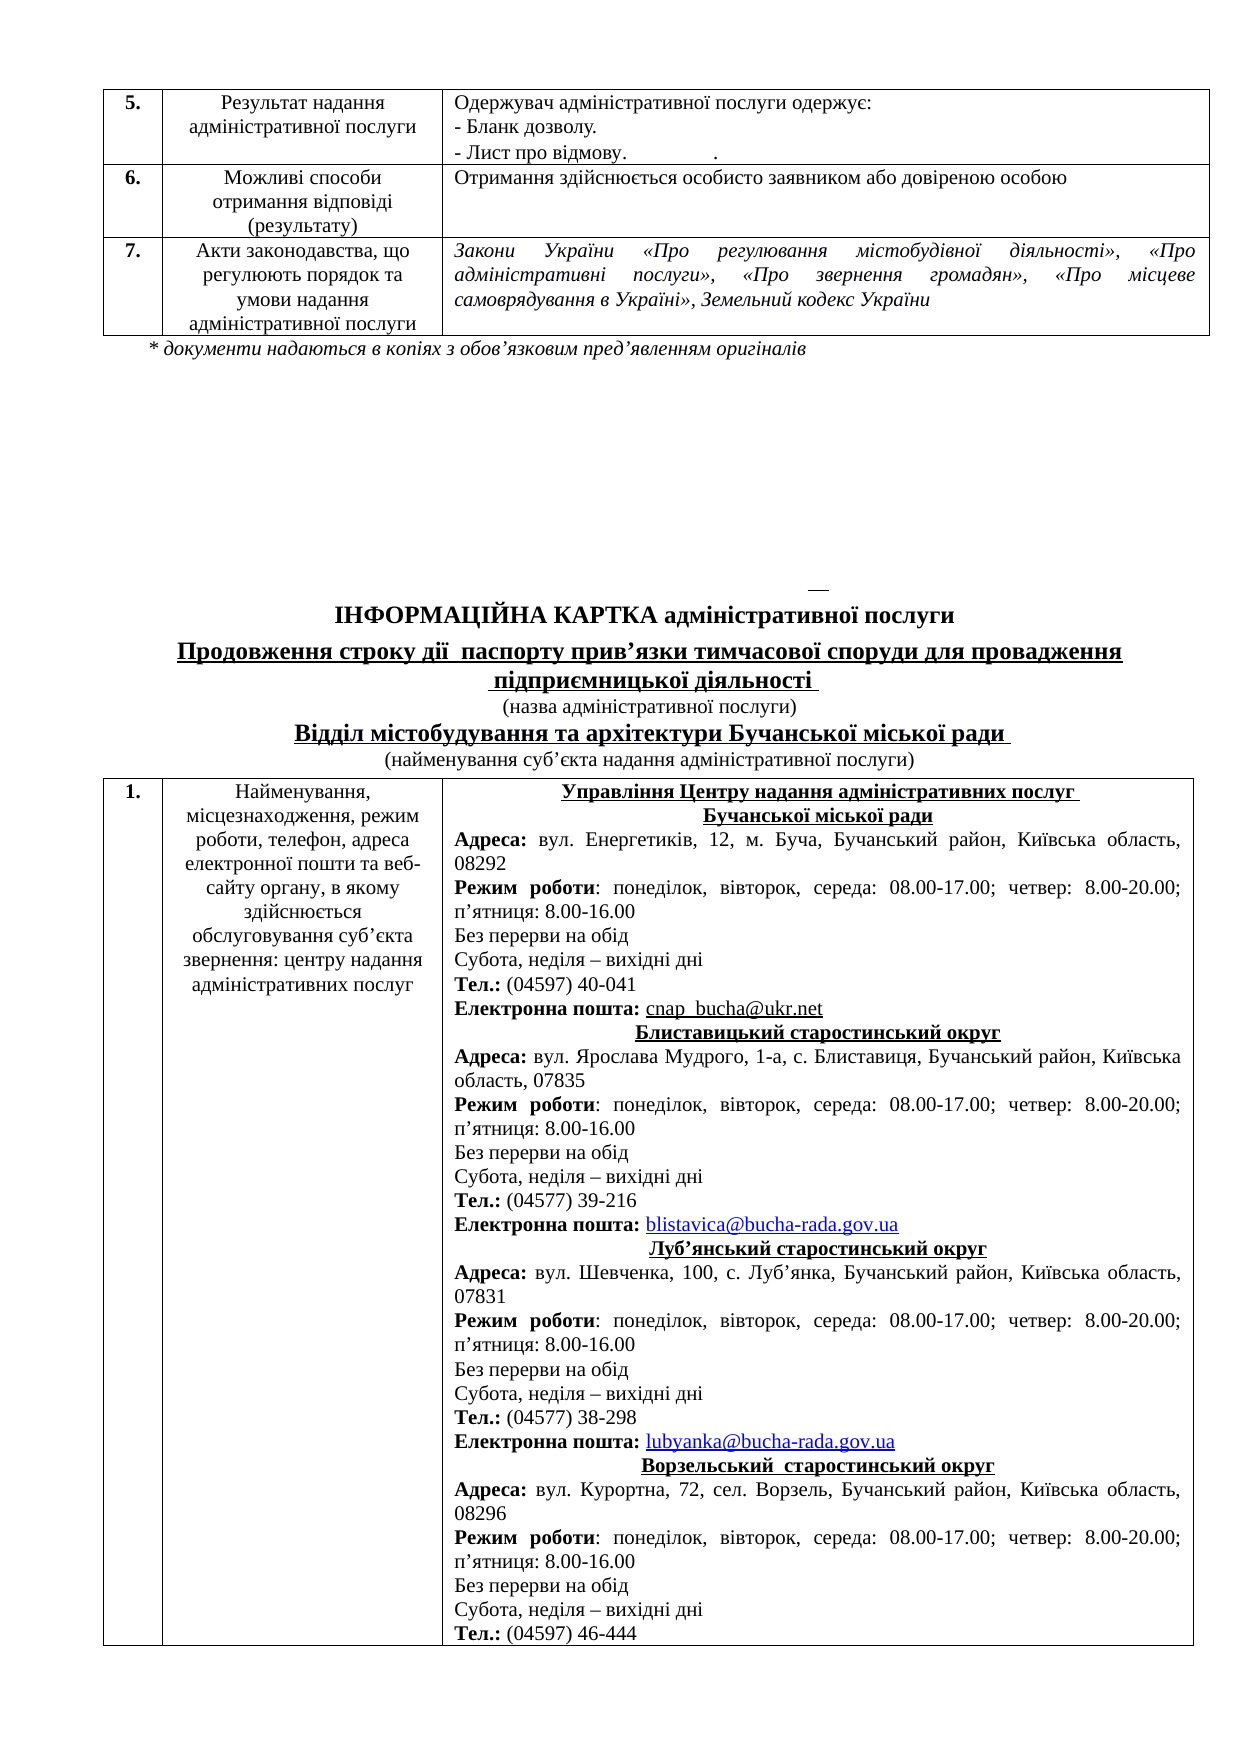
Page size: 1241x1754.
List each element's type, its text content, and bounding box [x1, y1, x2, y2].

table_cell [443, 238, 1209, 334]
text Відділ містобудування та архітектури Бучанської міської ради [148, 718, 1152, 747]
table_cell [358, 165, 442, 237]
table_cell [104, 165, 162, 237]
text ІНФОРМАЦІЙНА КАРТКА адміністративної послуги [325, 600, 964, 629]
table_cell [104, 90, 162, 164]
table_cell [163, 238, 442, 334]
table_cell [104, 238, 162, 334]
text * документи надаються в копіях з обов’язковим пред’явленням оригіналів [148, 336, 1152, 360]
text (найменування суб’єкта надання адміністративної послуги) [148, 747, 1152, 771]
text (назва адміністративної послуги) [148, 694, 1152, 718]
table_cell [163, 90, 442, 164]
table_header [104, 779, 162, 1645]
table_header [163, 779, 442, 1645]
text р [620, 569, 1181, 593]
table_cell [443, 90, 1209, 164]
text Продовження строку дії паспорту прив’язки тимчасової споруди для провадження [148, 636, 1152, 665]
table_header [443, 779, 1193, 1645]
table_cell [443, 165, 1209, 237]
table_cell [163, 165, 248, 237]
text підприємницької діяльності [148, 665, 1152, 694]
